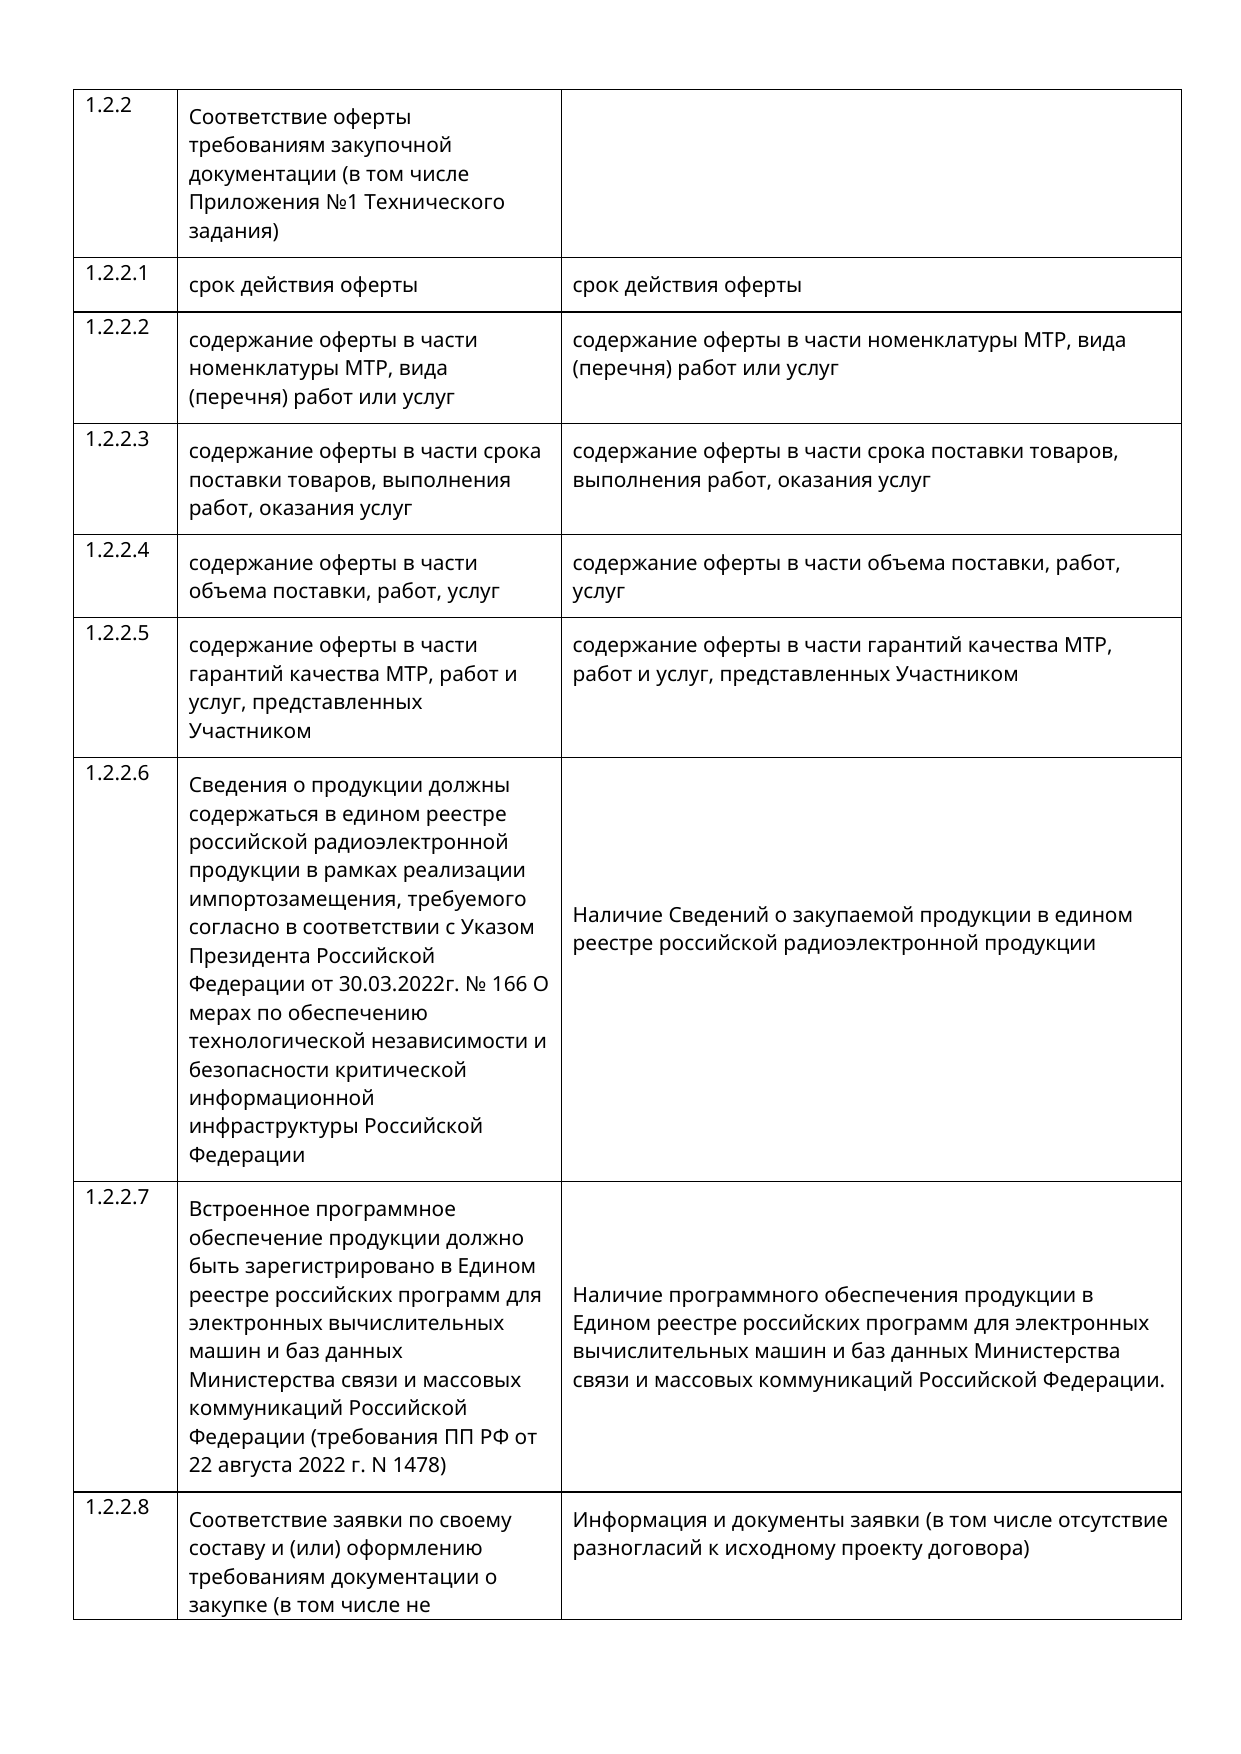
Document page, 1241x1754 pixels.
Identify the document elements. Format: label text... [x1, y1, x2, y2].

table_cell содержание оферты в части номенклатуры МТР, вида (перечня) работ или услуг [178, 313, 561, 423]
table_cell 1.2.2.2 [74, 313, 177, 423]
table_cell 1.2.2.7 [74, 1182, 177, 1491]
table_cell содержание оферты в части гарантий качества МТР, работ и услуг, представленных Участником [562, 618, 1181, 757]
table_cell Соответствие оферты требованиям закупочной документации (в том числе Приложения №1 Технического задания) [178, 90, 561, 257]
table_cell 1.2.2.1 [74, 258, 177, 311]
table_cell Сведения о продукции должны содержаться в едином реестре российской радиоэлектронной продукции в рамках реализации импортозамещения, требуемого согласно в соответствии с Указом Президента Российской Федерации от 30.03.2022г. № 166 О мерах по обеспечению технологической независимости и безопасности критической информационной инфраструктуры Российской Федерации [178, 758, 561, 1181]
table_cell содержание оферты в части объема поставки, работ, услуг [562, 535, 1181, 617]
table_cell содержание оферты в части срока поставки товаров, выполнения работ, оказания услуг [562, 424, 1181, 534]
table_cell Наличие программного обеспечения продукции в Едином реестре российских программ для электронных вычислительных машин и баз данных Министерства связи и массовых коммуникаций Российской Федерации. [562, 1182, 1181, 1491]
table_cell Встроенное программное обеспечение продукции должно быть зарегистрировано в Едином реестре российских программ для электронных вычислительных машин и баз данных Министерства связи и массовых коммуникаций Российской Федерации (требования ПП РФ от 22 августа 2022 г. N 1478) [178, 1182, 561, 1491]
table_cell 1.2.2.8 [74, 1493, 177, 1619]
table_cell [178, 1493, 561, 1619]
table_cell [562, 90, 1181, 257]
table_cell 1.2.2.6 [74, 758, 177, 1181]
table_cell содержание оферты в части объема поставки, работ, услуг [178, 535, 561, 617]
table_cell срок действия оферты [178, 258, 561, 311]
table_cell содержание оферты в части срока поставки товаров, выполнения работ, оказания услуг [178, 424, 561, 534]
table_cell 1.2.2.3 [74, 424, 177, 534]
table_cell содержание оферты в части гарантий качества МТР, работ и услуг, представленных Участником [178, 618, 561, 757]
table_cell 1.2.2 [74, 90, 177, 257]
table_cell содержание оферты в части номенклатуры МТР, вида (перечня) работ или услуг [562, 313, 1181, 423]
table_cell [562, 1493, 1181, 1619]
table_cell Наличие Сведений о закупаемой продукции в едином реестре российской радиоэлектронной продукции [562, 758, 1181, 1181]
table_cell 1.2.2.5 [74, 618, 177, 757]
table_cell срок действия оферты [562, 258, 1181, 311]
table_cell 1.2.2.4 [74, 535, 177, 617]
